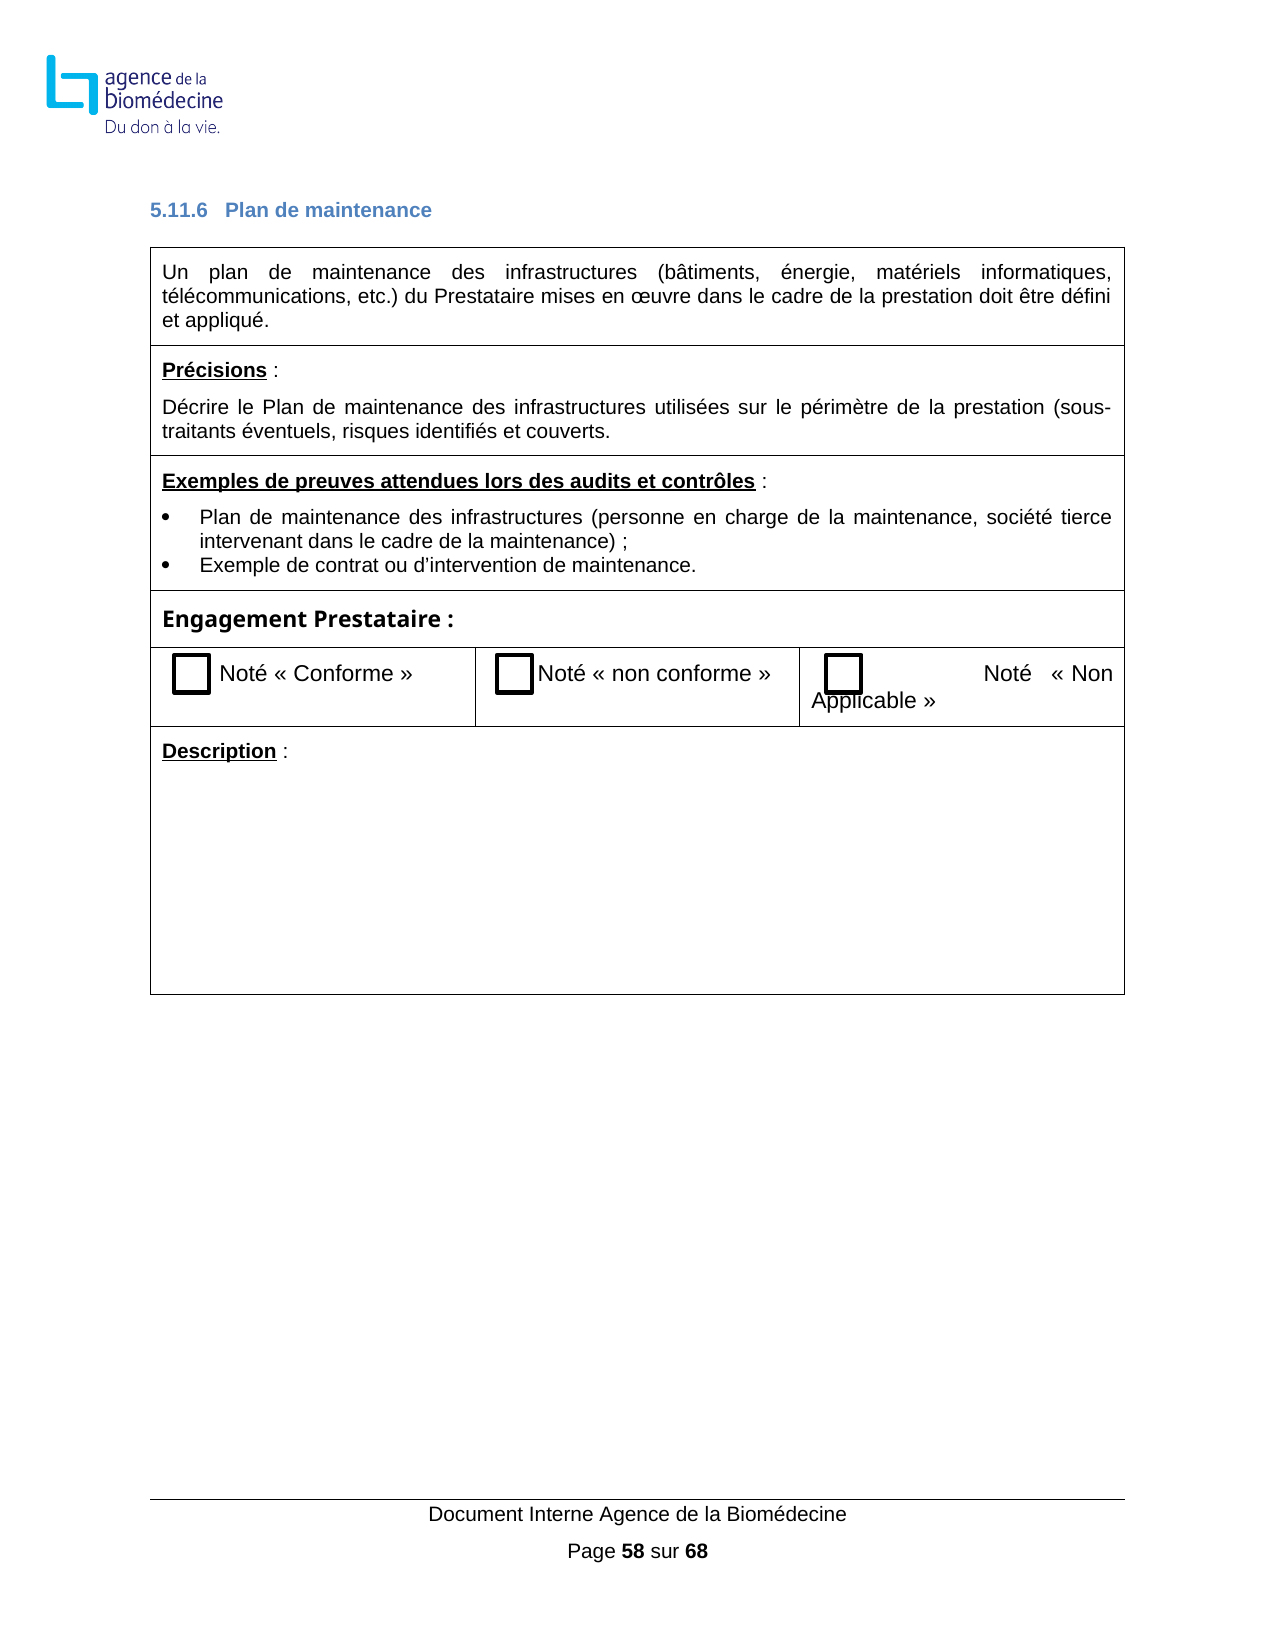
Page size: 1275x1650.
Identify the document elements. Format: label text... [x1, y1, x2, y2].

table_cell Noté « Non Applicable » [800, 648, 1124, 726]
table_cell Précisions : Décrire le Plan de maintenance des infrastructures utilisées sur le périmètre de la prestation (sous-traitants éventuels, risques identifiés et couverts. [151, 346, 1124, 455]
table_cell Description : [151, 727, 1124, 994]
table_cell Noté « non conforme » [476, 648, 799, 726]
picture [17, 27, 253, 173]
table_cell Exemples de preuves attendues lors des audits et contrôles : Plan de maintenance des infrastructures (personne en charge de la maintenance, société tierce intervenant dans le cadre de la maintenance) ; Exemple de contrat ou d’intervention de maintenance. [151, 456, 1124, 589]
table_header Un plan de maintenance des infrastructures (bâtiments, énergie, matériels informatiques, télécommunications, etc.) du Prestataire mises en œuvre dans le cadre de la prestation doit être défini et appliqué. [151, 248, 1124, 344]
table_cell Noté « Conforme » [151, 648, 475, 726]
table_cell Engagement Prestataire : [151, 591, 1124, 647]
subtitle Plan de maintenance [150, 198, 1125, 222]
